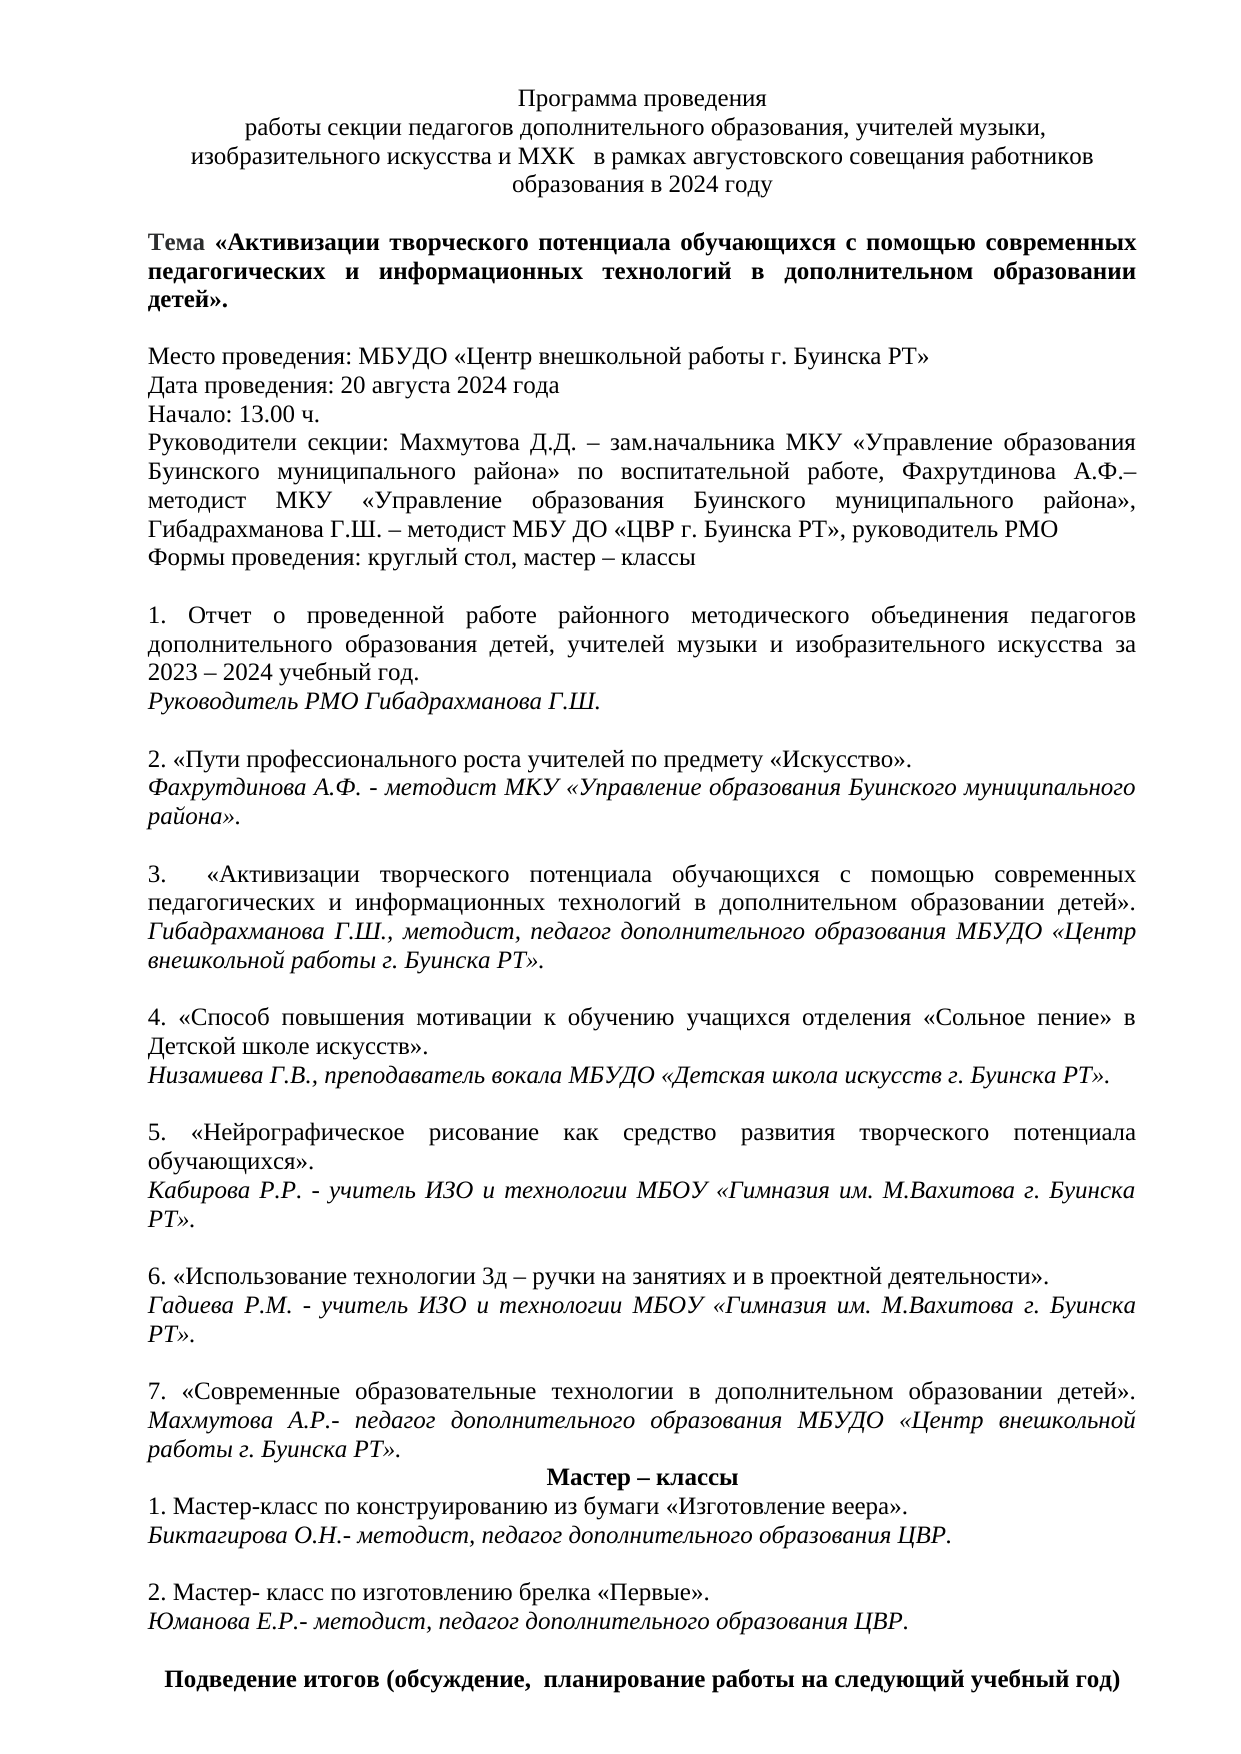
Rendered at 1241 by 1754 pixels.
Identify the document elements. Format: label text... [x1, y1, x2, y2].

text Юманова Е.Р.- методист, педагог дополнительного образования ЦВР. [148, 1606, 1137, 1635]
text работы секции педагогов дополнительного образования, учителей музыки, изобразительного искусства и МХК в рамках августовского совещания работников образования в 2024 году [148, 112, 1137, 198]
text Биктагирова О.Н.- методист, педагог дополнительного образования ЦВР. [148, 1520, 1137, 1549]
text Гадиева Р.М. - учитель ИЗО и технологии МБОУ «Гимназия им. М.Вахитова г. Буинска РТ». [148, 1290, 1137, 1347]
text 2. «Пути профессионального роста учителей по предмету «Искусство». [148, 744, 1137, 772]
text Формы проведения: круглый стол, мастер – классы [148, 542, 1137, 571]
text Низамиева Г.В., преподаватель вокала МБУДО «Детская школа искусств г. Буинска РТ». [148, 1060, 1137, 1089]
text Руководитель РМО Гибадрахманова Г.Ш. [148, 686, 1137, 715]
text Кабирова Р.Р. - учитель ИЗО и технологии МБОУ «Гимназия им. М.Вахитова г. Буинска РТ». [148, 1175, 1137, 1232]
text Программа проведения [148, 83, 1137, 112]
text 4. «Способ повышения мотивации к обучению учащихся отделения «Сольное пение» в Детской школе искусств». [148, 1002, 1137, 1060]
text Мастер – классы [148, 1462, 1137, 1491]
text Место проведения: МБУДО «Центр внешкольной работы г. Буинска РТ» [148, 341, 1137, 370]
text Начало: 13.00 ч. [148, 399, 1137, 427]
text 3. «Активизации творческого потенциала обучающихся с помощью современных педагогических и информационных технологий в дополнительном образовании детей». Гибадрахманова Г.Ш., методист, педагог дополнительного образования МБУДО «Центр внешкольной работы г. Буинска РТ». [148, 859, 1137, 974]
text Подведение итогов (обсуждение, планирование работы на следующий учебный год) [148, 1664, 1137, 1692]
text 6. «Использование технологии 3д – ручки на занятиях и в проектной деятельности». [148, 1261, 1137, 1290]
text Руководители секции: Махмутова Д.Д. – зам.начальника МКУ «Управление образования Буинского муниципального района» по воспитательной работе, Фахрутдинова А.Ф.– методист МКУ «Управление образования Буинского муниципального района», Гибадрахманова Г.Ш. – методист МБУ ДО «ЦВР г. Буинска РТ», руководитель РМО [148, 427, 1137, 542]
text Тема «Активизации творческого потенциала обучающихся с помощью современных педагогических и информационных технологий в дополнительном образовании детей». [148, 227, 1137, 313]
text 1. Отчет о проведенной работе районного методического объединения педагогов дополнительного образования детей, учителей музыки и изобразительного искусства за 2023 – 2024 учебный год. [148, 600, 1137, 686]
text Фахрутдинова А.Ф. - методист МКУ «Управление образования Буинского муниципального района». [148, 772, 1137, 830]
text 7. «Современные образовательные технологии в дополнительном образовании детей». Махмутова А.Р.- педагог дополнительного образования МБУДО «Центр внешкольной работы г. Буинска РТ». [148, 1376, 1137, 1462]
text Дата проведения: 20 августа 2024 года [148, 370, 1137, 399]
text 5. «Нейрографическое рисование как средство развития творческого потенциала обучающихся». [148, 1117, 1137, 1175]
text 1. Мастер-класс по конструированию из бумаги «Изготовление веера». [148, 1491, 1137, 1520]
text 2. Мастер- класс по изготовлению брелка «Первые». [148, 1577, 1137, 1606]
